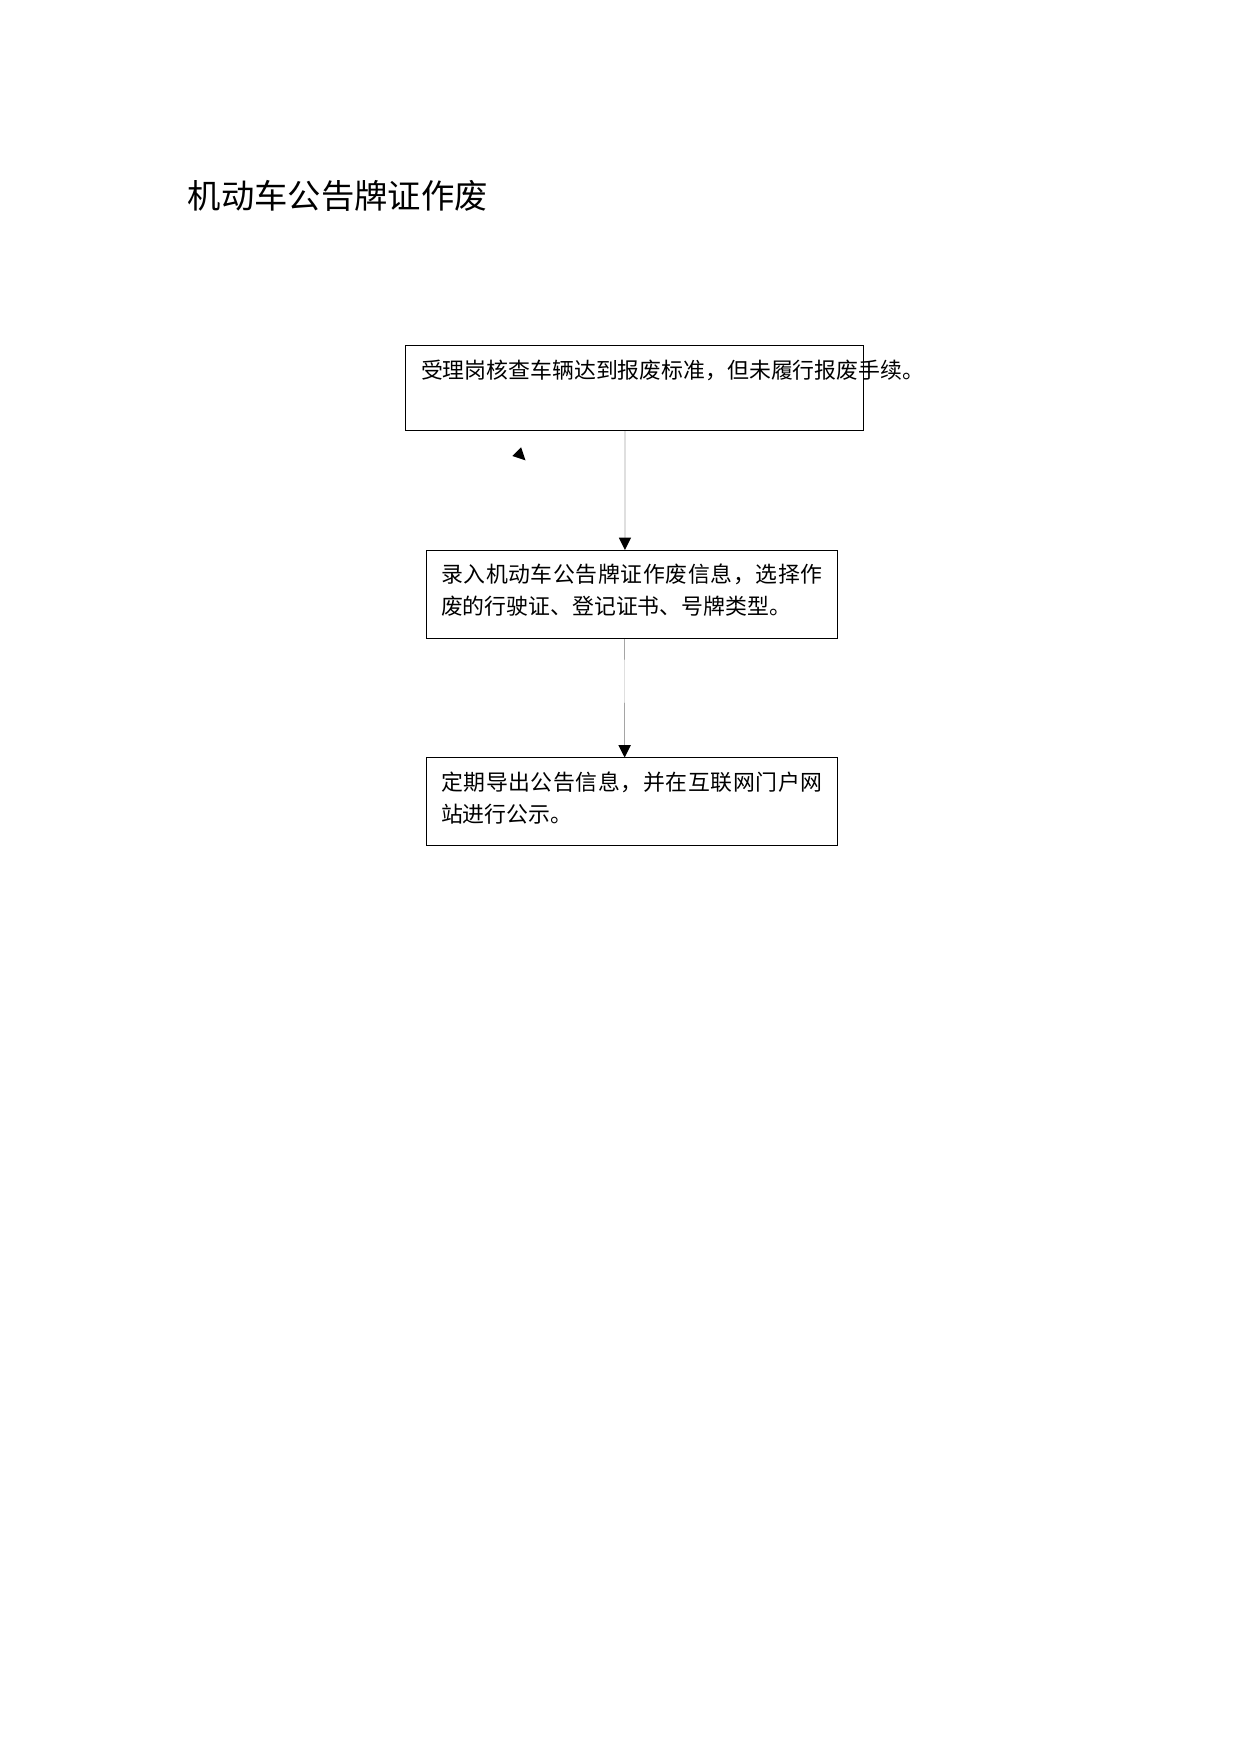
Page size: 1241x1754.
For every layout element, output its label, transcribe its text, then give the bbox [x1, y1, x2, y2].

text 机动车公告牌证作废 [187, 162, 1053, 1299]
